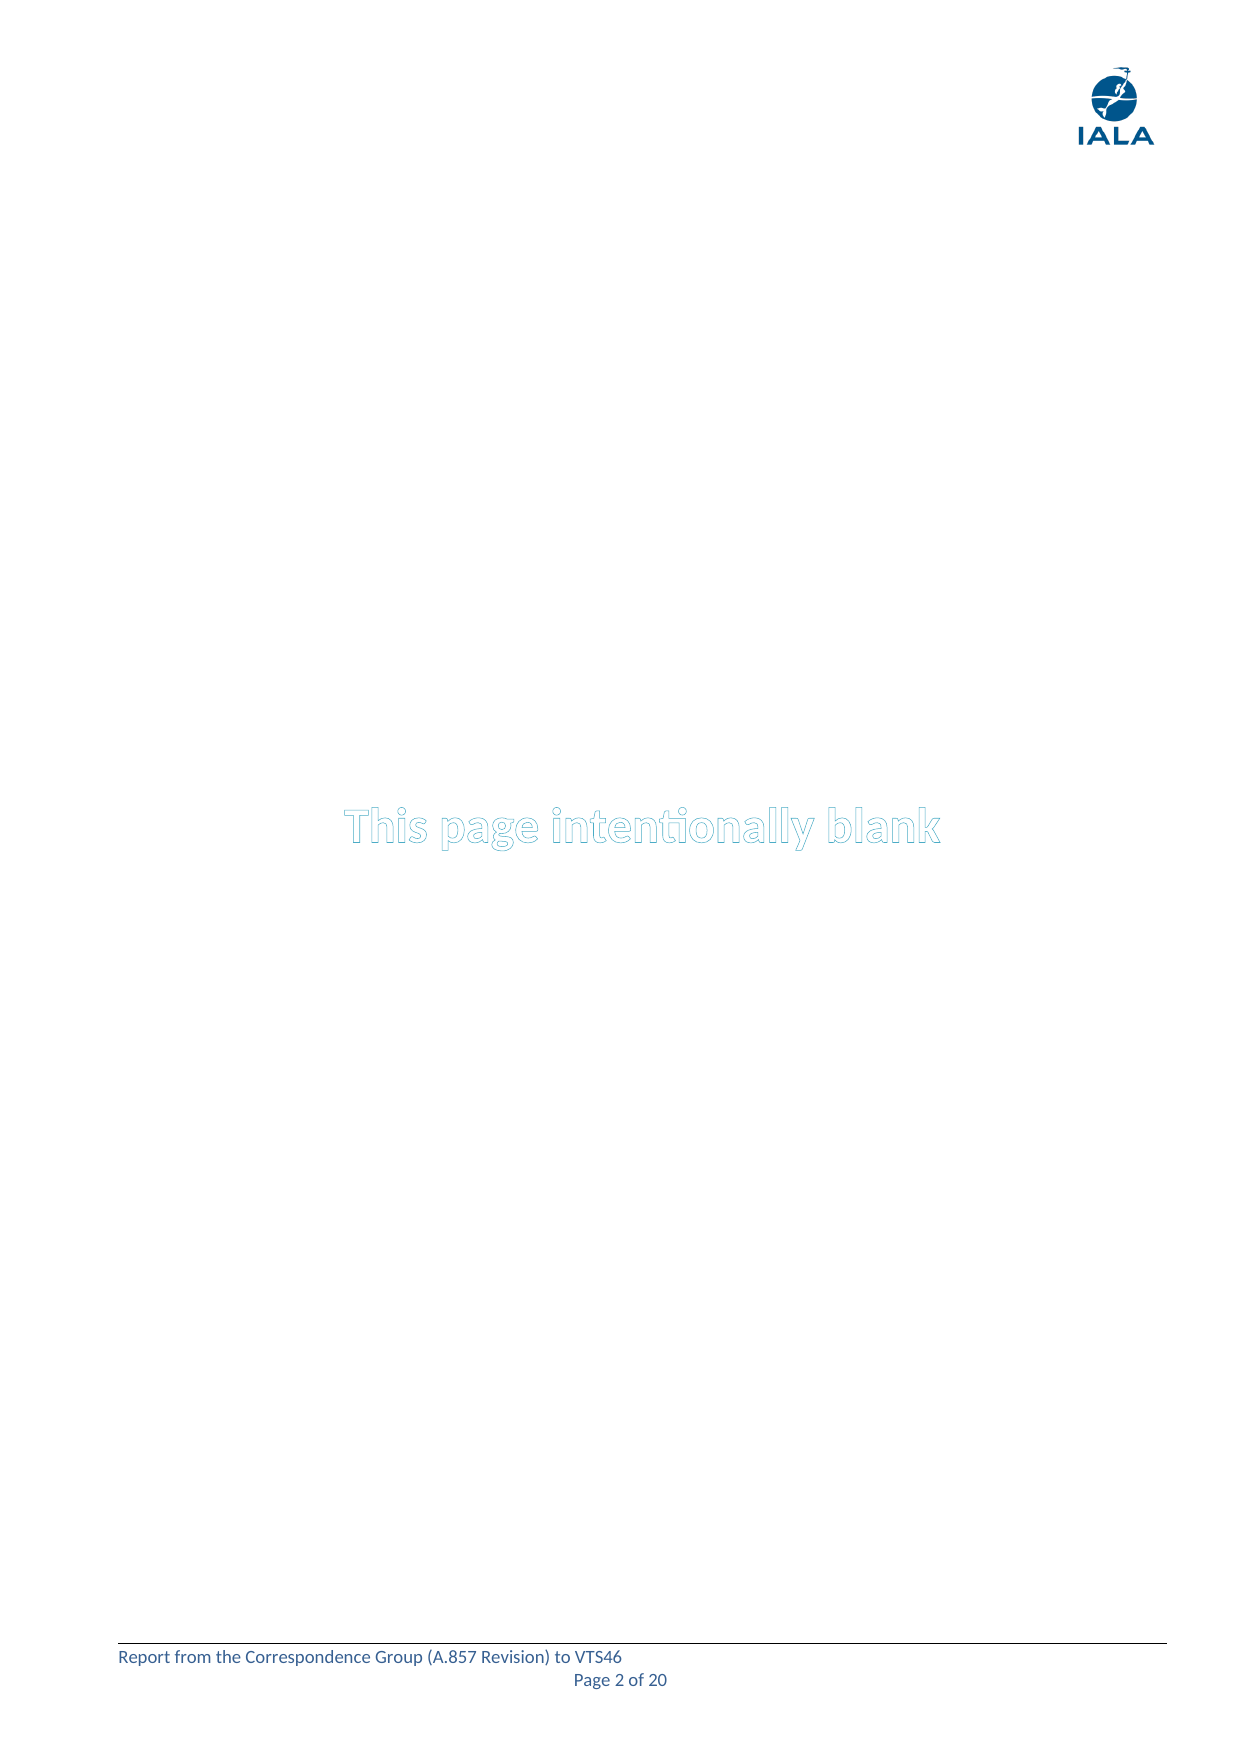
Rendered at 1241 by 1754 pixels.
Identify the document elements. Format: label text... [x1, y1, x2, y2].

text This page intentionally blank Report from the Correspondence Group (A.857 Revision) to VTS46 [118, 794, 1167, 855]
picture [1061, 59, 1167, 162]
